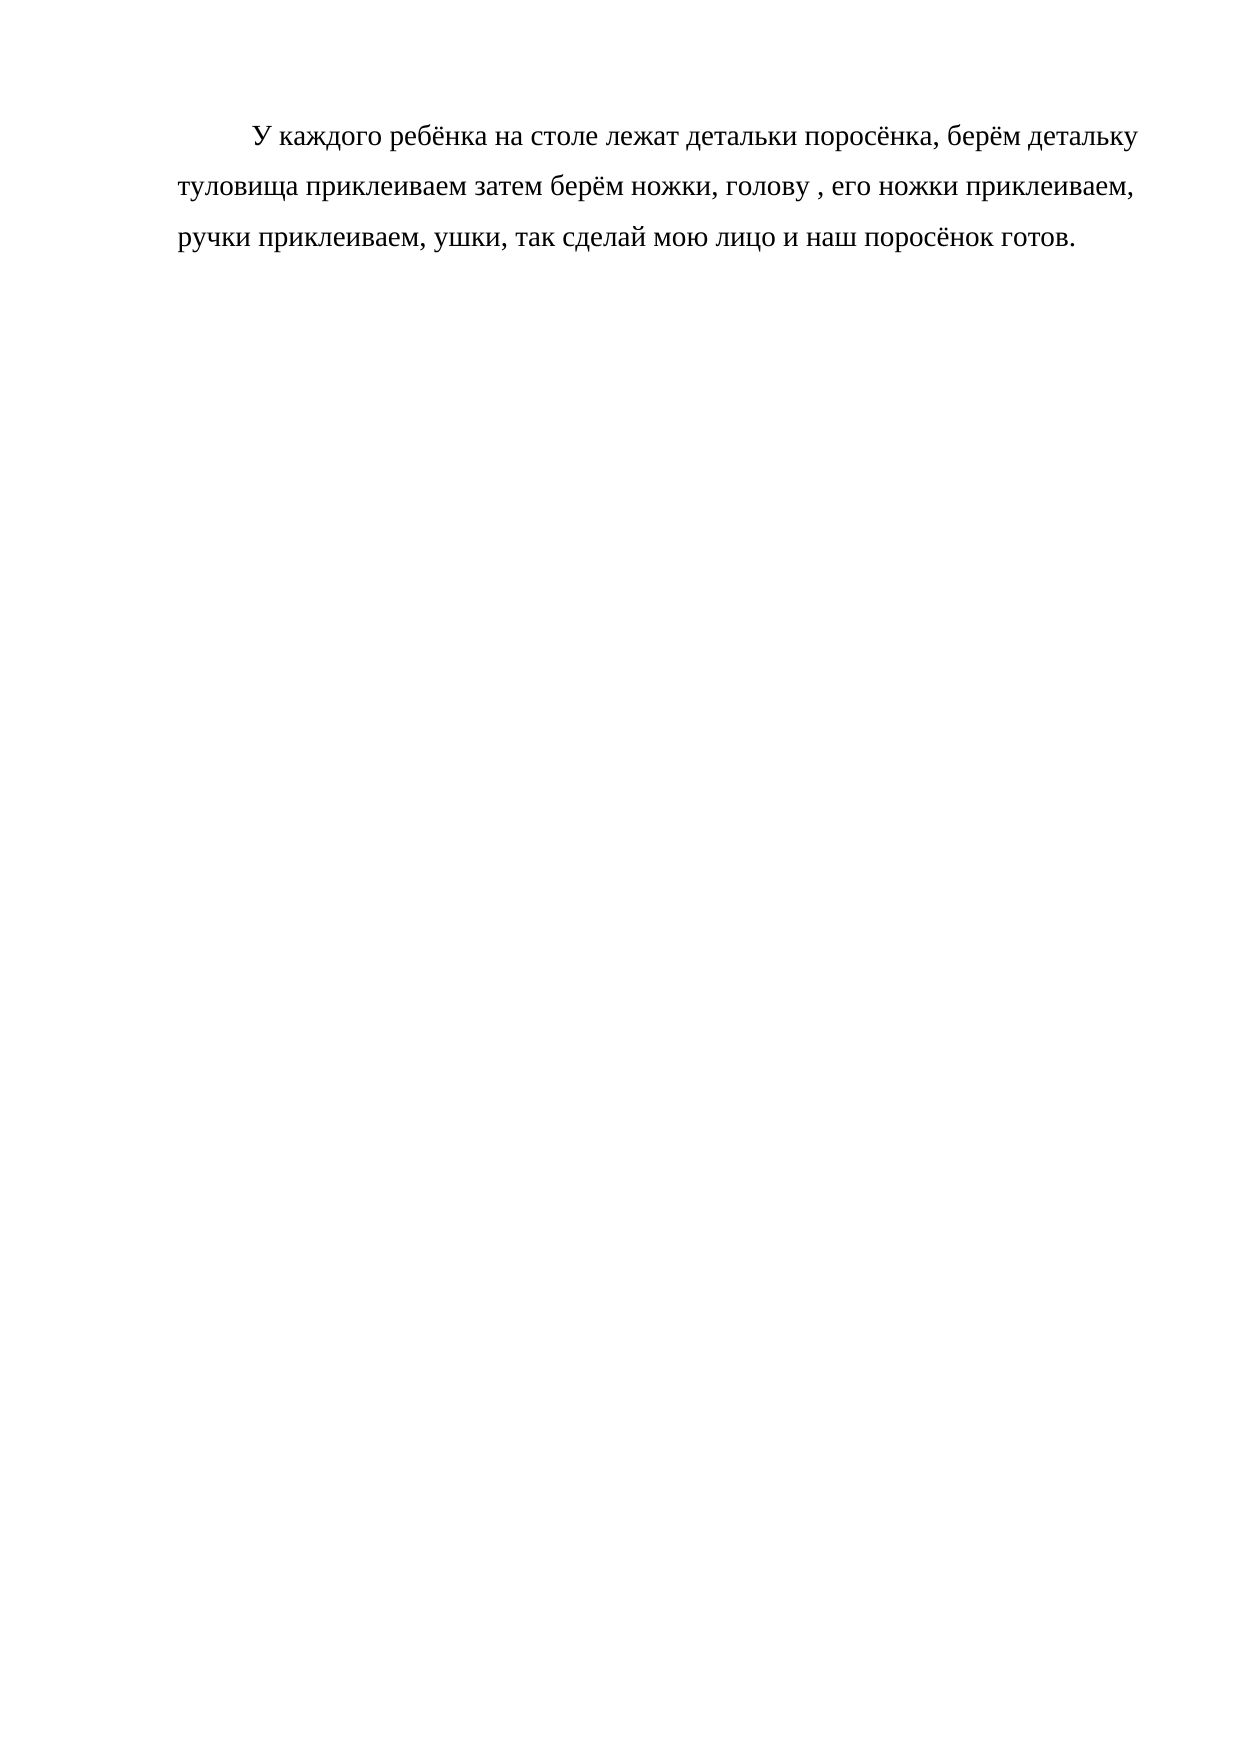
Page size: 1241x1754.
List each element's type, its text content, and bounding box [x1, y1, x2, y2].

text У каждого ребёнка на столе лежат детальки поросёнка, берём детальку туловища приклеиваем затем берём ножки, голову , его ножки приклеиваем, ручки приклеиваем, ушки, так сделай мою лицо и наш поросёнок готов. [177, 118, 1152, 252]
